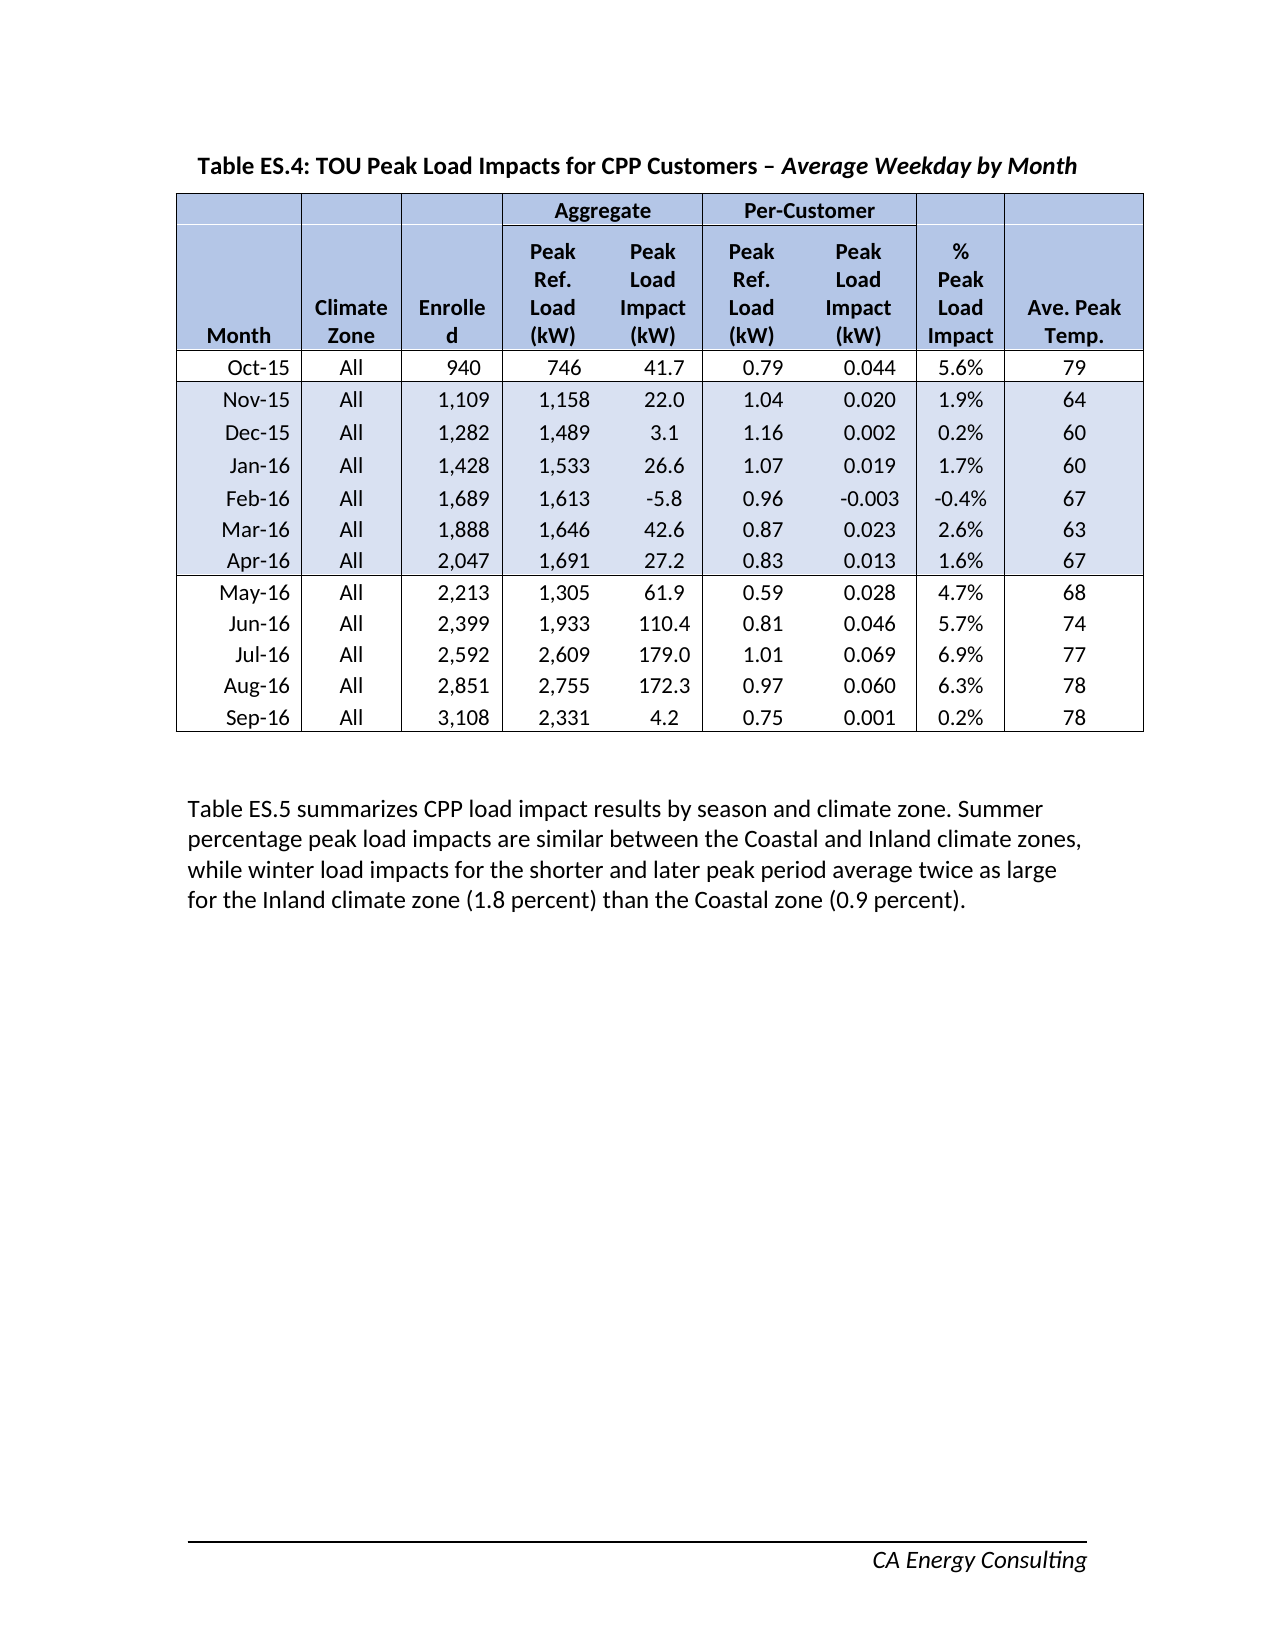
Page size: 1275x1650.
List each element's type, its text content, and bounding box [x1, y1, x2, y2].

table_cell 67 [1005, 479, 1143, 512]
table_cell 0.2% [917, 700, 1004, 731]
table_cell All [302, 700, 401, 731]
table_cell 2,331 [503, 700, 603, 731]
table_cell All [302, 512, 401, 543]
table_cell 3,108 [402, 700, 502, 731]
table_cell 2.6% [917, 512, 1004, 543]
table_cell 4.7% [917, 576, 1004, 606]
table_cell 0.069 [800, 637, 916, 668]
table_cell Peak Load Impact (kW) [603, 226, 702, 349]
table_cell 41.7 [603, 351, 702, 381]
table_cell 0.83 [703, 543, 800, 574]
table_cell 0.79 [703, 351, 800, 381]
table_cell 77 [1005, 637, 1143, 668]
table_header [302, 194, 401, 224]
table_cell 1.7% [917, 446, 1004, 479]
table_cell 2,399 [402, 606, 502, 637]
table_cell 940 [402, 351, 502, 381]
table_cell 3.1 [603, 414, 702, 446]
table_cell 60 [1005, 446, 1143, 479]
table_cell May-16 [177, 576, 301, 606]
table_cell 2,047 [402, 543, 502, 574]
table_cell 6.9% [917, 637, 1004, 668]
table_cell All [302, 414, 401, 446]
table_cell 1,533 [503, 446, 603, 479]
table_cell 1,888 [402, 512, 502, 543]
table_cell 0.001 [800, 700, 916, 731]
table_cell 2,609 [503, 637, 603, 668]
table_cell 60 [1005, 414, 1143, 446]
table_cell Jun-16 [177, 606, 301, 637]
table_cell 67 [1005, 543, 1143, 574]
table_cell Feb-16 [177, 479, 301, 512]
table_cell 61.9 [603, 576, 702, 606]
table_cell 2,213 [402, 576, 502, 606]
table_header Per-Customer [703, 194, 916, 224]
table_cell All [302, 576, 401, 606]
table_cell 110.4 [603, 606, 702, 637]
table_cell 74 [1005, 606, 1143, 637]
table_cell -5.8 [603, 479, 702, 512]
table_cell 0.023 [800, 512, 916, 543]
table_cell 6.3% [917, 668, 1004, 699]
table_cell Peak Load Impact (kW) [800, 226, 916, 349]
table_cell 1.9% [917, 382, 1004, 414]
table_cell Oct-15 [177, 351, 301, 381]
table_cell 78 [1005, 668, 1143, 699]
table_cell 1.07 [703, 446, 800, 479]
table_cell 0.81 [703, 606, 800, 637]
table_header [402, 194, 502, 224]
table_cell 0.044 [800, 351, 916, 381]
table_cell All [302, 606, 401, 637]
table_cell 79 [1005, 351, 1143, 381]
table_cell Mar-16 [177, 512, 301, 543]
table_cell 179.0 [603, 637, 702, 668]
table_cell -0.003 [800, 479, 916, 512]
table_cell 5.7% [917, 606, 1004, 637]
table_cell All [302, 446, 401, 479]
table_cell 0.060 [800, 668, 916, 699]
table_cell Jul-16 [177, 637, 301, 668]
table_cell 0.75 [703, 700, 800, 731]
table_cell 22.0 [603, 382, 702, 414]
table_cell 0.019 [800, 446, 916, 479]
table_cell 1,933 [503, 606, 603, 637]
table_cell 1,428 [402, 446, 502, 479]
table_cell 1.01 [703, 637, 800, 668]
table_cell Climate Zone [302, 225, 401, 349]
table_cell 68 [1005, 576, 1143, 606]
table_cell 63 [1005, 512, 1143, 543]
table_header [177, 194, 301, 224]
table_cell 78 [1005, 700, 1143, 731]
table_cell 1,689 [402, 479, 502, 512]
text Table ES.4: TOU Peak Load Impacts for CPP Customers – Average Weekday by Month [187, 150, 1087, 181]
text Table ES.5 summarizes CPP load impact results by season and climate zone. Summer percentage peak load impacts are similar between the Coastal and Inland climate zones, while winter load impacts for the shorter and later peak period average twice as large for the Inland climate zone (1.8 percent) than the Coastal zone (0.9 percent). [187, 793, 1087, 915]
table_cell Month [177, 225, 301, 349]
table_cell 0.97 [703, 668, 800, 699]
table_cell 172.3 [603, 668, 702, 699]
table_cell 0.2% [917, 414, 1004, 446]
table_cell Peak Ref. Load (kW) [703, 226, 800, 349]
table_cell 1,109 [402, 382, 502, 414]
table_cell 746 [503, 351, 603, 381]
table_cell All [302, 668, 401, 699]
table_cell All [302, 637, 401, 668]
table_cell 2,851 [402, 668, 502, 699]
table_header [1005, 194, 1143, 224]
table_cell 0.028 [800, 576, 916, 606]
table_cell 1.16 [703, 414, 800, 446]
table_cell 64 [1005, 382, 1143, 414]
table_cell 1,282 [402, 414, 502, 446]
table_cell 1.04 [703, 382, 800, 414]
table_cell Jan-16 [177, 446, 301, 479]
table_cell All [302, 382, 401, 414]
table_cell 1,158 [503, 382, 603, 414]
table_cell 0.013 [800, 543, 916, 574]
table_cell 42.6 [603, 512, 702, 543]
table_cell Nov-15 [177, 382, 301, 414]
table_cell Ave. Peak Temp. [1005, 225, 1143, 349]
table_cell 1.6% [917, 543, 1004, 574]
table_cell 4.2 [603, 700, 702, 731]
table_cell 1,305 [503, 576, 603, 606]
table_cell 0.87 [703, 512, 800, 543]
table_cell 1,489 [503, 414, 603, 446]
table_cell -0.4% [917, 479, 1004, 512]
table_cell 0.020 [800, 382, 916, 414]
table_cell % Peak Load Impact [917, 225, 1004, 349]
table_cell All [302, 543, 401, 574]
table_cell 1,646 [503, 512, 603, 543]
table_cell 2,592 [402, 637, 502, 668]
table_cell Enrolled [402, 225, 502, 349]
table_header Aggregate [503, 194, 702, 224]
table_cell Dec-15 [177, 414, 301, 446]
table_cell Peak Ref. Load (kW) [503, 226, 603, 349]
table_cell Aug-16 [177, 668, 301, 699]
table_cell 1,613 [503, 479, 603, 512]
table_cell 27.2 [603, 543, 702, 574]
table_header [917, 194, 1004, 224]
table_cell All [302, 351, 401, 381]
table_cell Sep-16 [177, 700, 301, 731]
table_cell Apr-16 [177, 543, 301, 574]
table_cell 0.59 [703, 576, 800, 606]
table_cell 0.002 [800, 414, 916, 446]
table_cell 1,691 [503, 543, 603, 574]
table_cell 0.046 [800, 606, 916, 637]
table_cell 0.96 [703, 479, 800, 512]
table_cell 26.6 [603, 446, 702, 479]
table_cell 2,755 [503, 668, 603, 699]
table_cell All [302, 479, 401, 512]
table_cell 5.6% [917, 351, 1004, 381]
